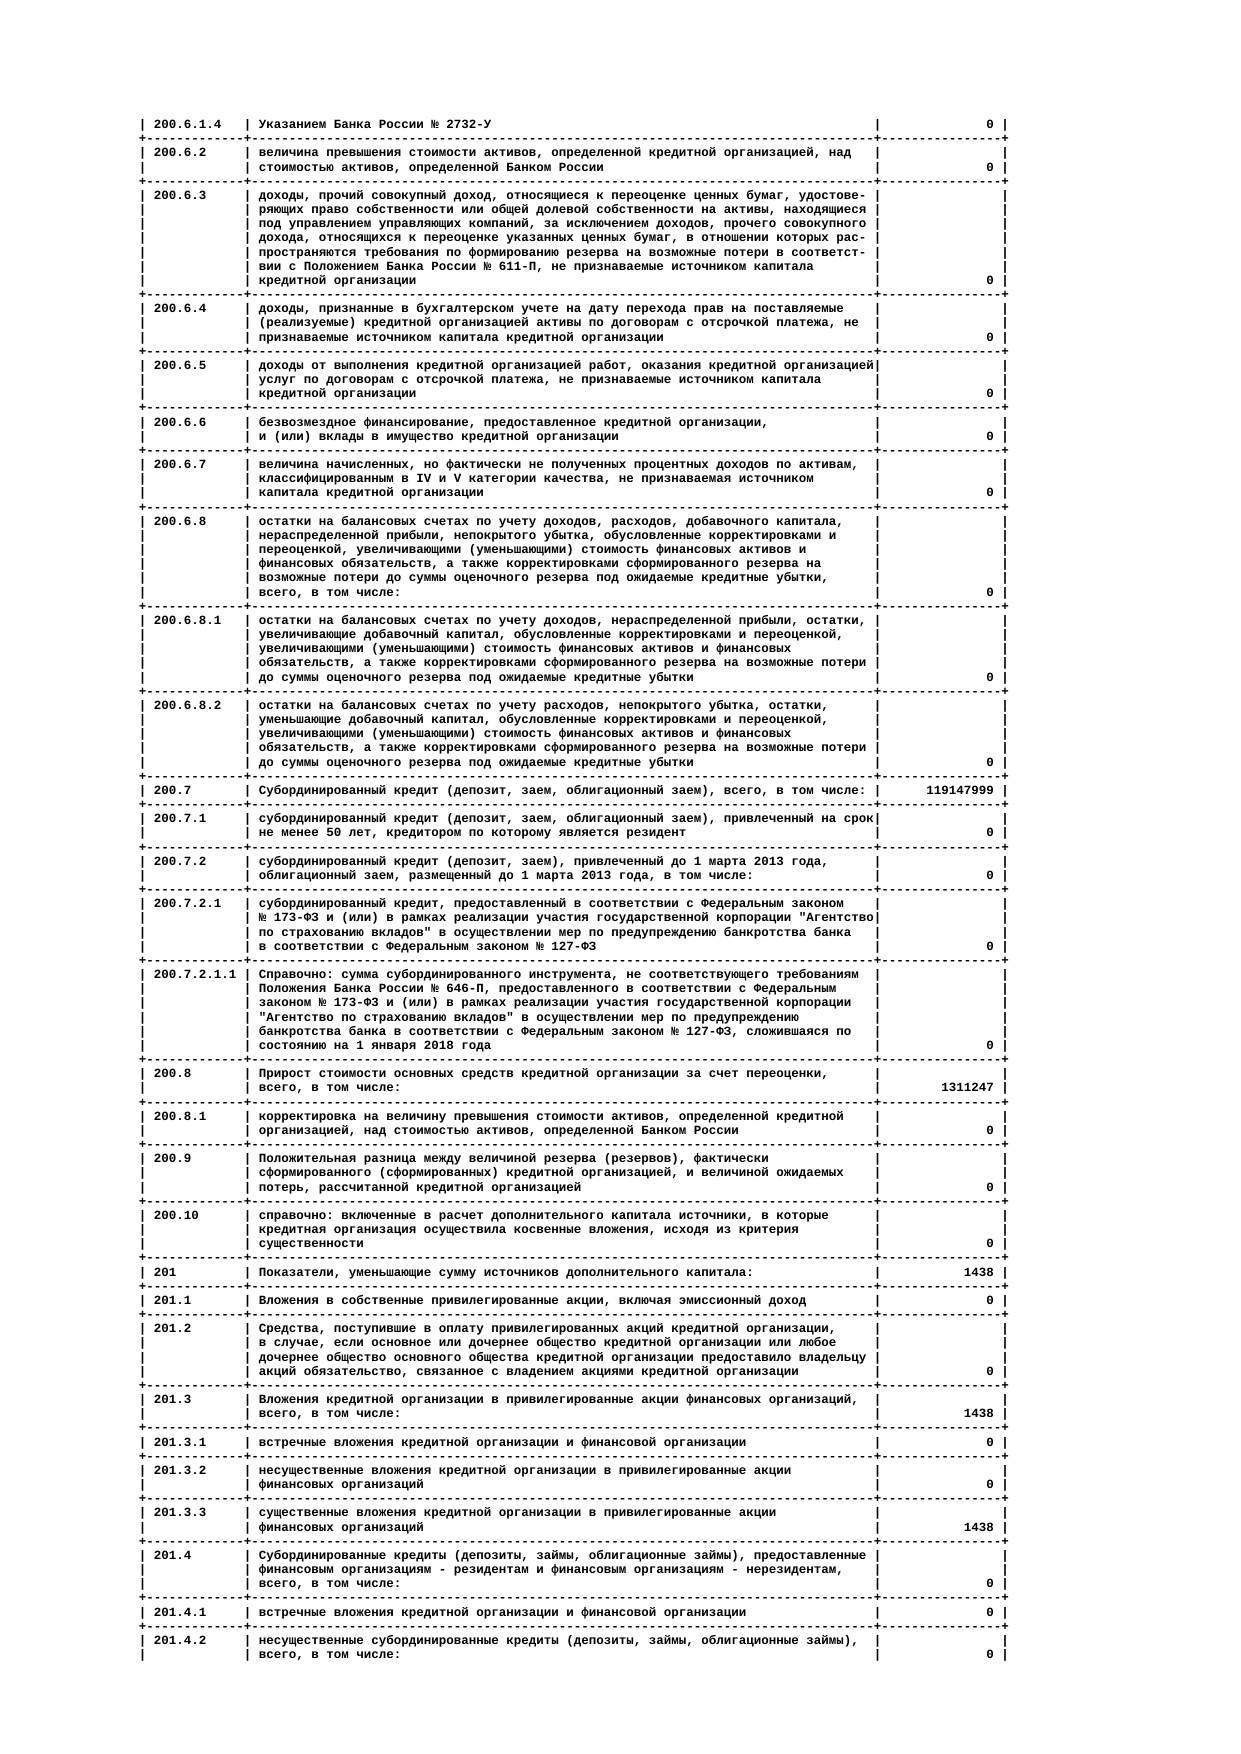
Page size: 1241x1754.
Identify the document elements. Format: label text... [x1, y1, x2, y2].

text | 200.7.1 | субординированный кредит (депозит, заем, облигационный заем), привлеченный на срок| | [139, 812, 1101, 826]
text +-------------+-----------------------------------------------------------------------------------+----------------+ [139, 1308, 1101, 1322]
text +-------------+-----------------------------------------------------------------------------------+----------------+ [139, 770, 1101, 784]
text +-------------+-----------------------------------------------------------------------------------+----------------+ [139, 401, 1101, 416]
text +-------------+-----------------------------------------------------------------------------------+----------------+ [139, 954, 1101, 968]
text | 201.2 | Средства, поступившие в оплату привилегированных акций кредитной организации, | | [139, 1322, 1101, 1336]
text | | до суммы оценочного резерва под ожидаемые кредитные убытки | 0 | [139, 756, 1101, 770]
text +-------------+-----------------------------------------------------------------------------------+----------------+ [139, 841, 1101, 855]
text | 200.7.2.1.1 | Справочно: сумма субординированного инструмента, не соответствующего требованиям | | [139, 968, 1101, 982]
text | | законом № 173-Ф3 и (или) в рамках реализации участия государственной корпорации | | [139, 996, 1101, 1011]
text | 200.6.1.4 | Указанием Банка России № 2732-У | 0 | [139, 118, 1101, 132]
text | | № 173-ФЗ и (или) в рамках реализации участия государственной корпорации "Агентство| | [139, 911, 1101, 926]
text | | акций обязательство, связанное с владением акциями кредитной организации | 0 | [139, 1365, 1101, 1379]
text +-------------+-----------------------------------------------------------------------------------+----------------+ [139, 1053, 1101, 1067]
text +-------------+-----------------------------------------------------------------------------------+----------------+ [139, 288, 1101, 302]
text | 200.7.2.1 | субординированный кредит, предоставленный в соответствии с Федеральным законом | | [139, 897, 1101, 911]
text | | по страхованию вкладов" в осуществлении мер по предупреждению банкротства банка | | [139, 926, 1101, 940]
text | | и (или) вклады в имущество кредитной организации | 0 | [139, 430, 1101, 444]
text | | финансовых обязательств, а также корректировками сформированного резерва на | | [139, 557, 1101, 571]
text | | в соответствии с Федеральным законом № 127-ФЗ | 0 | [139, 940, 1101, 954]
text | | "Агентство по страхованию вкладов" в осуществлении мер по предупреждению | | [139, 1011, 1101, 1025]
text | 201.1 | Вложения в собственные привилегированные акции, включая эмиссионный доход | 0 | [139, 1294, 1101, 1308]
text | | вии с Положением Банка России № 611-П, не признаваемые источником капитала | | [139, 260, 1101, 274]
text | | сформированного (сформированных) кредитной организацией, и величиной ожидаемых | | [139, 1166, 1101, 1181]
text | | ряющих право собственности или общей долевой собственности на активы, находящиеся | | [139, 203, 1101, 217]
text | 200.6.2 | величина превышения стоимости активов, определенной кредитной организацией, над | | [139, 146, 1101, 161]
text +-------------+-----------------------------------------------------------------------------------+----------------+ [139, 798, 1101, 812]
text | 201.4.2 | несущественные субординированные кредиты (депозиты, займы, облигационные займы), | | [139, 1634, 1101, 1648]
text | 200.6.8 | остатки на балансовых счетах по учету доходов, расходов, добавочного капитала, | | [139, 515, 1101, 529]
text | 201.4 | Субординированные кредиты (депозиты, займы, облигационные займы), предоставленные | | [139, 1549, 1101, 1563]
text | | увеличивающими (уменьшающими) стоимость финансовых активов и финансовых | | [139, 642, 1101, 656]
text | | уменьшающие добавочный капитал, обусловленные корректировками и переоценкой, | | [139, 713, 1101, 727]
text | | в случае, если основное или дочернее общество кредитной организации или любое | | [139, 1336, 1101, 1351]
text | | обязательств, а также корректировками сформированного резерва на возможные потери | | [139, 741, 1101, 756]
text | | дочернее общество основного общества кредитной организации предоставило владельцу | | [139, 1351, 1101, 1365]
text +-------------+-----------------------------------------------------------------------------------+----------------+ [139, 444, 1101, 458]
text | | финансовых организаций | 1438 | [139, 1521, 1101, 1535]
text | | всего, в том числе: | 1438 | [139, 1407, 1101, 1421]
text | | облигационный заем, размещенный до 1 марта 2013 года, в том числе: | 0 | [139, 869, 1101, 883]
text | | не менее 50 лет, кредитором по которому является резидент | 0 | [139, 826, 1101, 841]
text | | классифицированным в IV и V категории качества, не признаваемая источником | | [139, 472, 1101, 486]
text +-------------+-----------------------------------------------------------------------------------+----------------+ [139, 1379, 1101, 1393]
text | | Положения Банка России № 646-П, предоставленного в соответствии с Федеральным | | [139, 982, 1101, 996]
text | | возможные потери до суммы оценочного резерва под ожидаемые кредитные убытки, | | [139, 571, 1101, 586]
text | 200.6.3 | доходы, прочий совокупный доход, относящиеся к переоценке ценных бумаг, удостове- | | [139, 189, 1101, 203]
text | 201.3.3 | существенные вложения кредитной организации в привилегированные акции | | [139, 1506, 1101, 1521]
text +-------------+-----------------------------------------------------------------------------------+----------------+ [139, 501, 1101, 515]
text | 200.6.7 | величина начисленных, но фактически не полученных процентных доходов по активам, | | [139, 458, 1101, 472]
text | | дохода, относящихся к переоценке указанных ценных бумаг, в отношении которых рас- | | [139, 231, 1101, 246]
text | | потерь, рассчитанной кредитной организацией | 0 | [139, 1181, 1101, 1195]
text | | (реализуемые) кредитной организацией активы по договорам с отсрочкой платежа, не | | [139, 316, 1101, 331]
text | 201.4.1 | встречные вложения кредитной организации и финансовой организации | 0 | [139, 1606, 1101, 1620]
text | | состоянию на 1 января 2018 года | 0 | [139, 1039, 1101, 1053]
text | 200.9 | Положительная разница между величиной резерва (резервов), фактически | | [139, 1152, 1101, 1166]
text | | стоимостью активов, определенной Банком России | 0 | [139, 161, 1101, 175]
text | | кредитная организация осуществила косвенные вложения, исходя из критерия | | [139, 1223, 1101, 1237]
text | 200.6.5 | доходы от выполнения кредитной организацией работ, оказания кредитной организацией| | [139, 359, 1101, 373]
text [139, 132, 1101, 146]
text | | финансовым организациям - резидентам и финансовым организациям - нерезидентам, | | [139, 1563, 1101, 1577]
text | | обязательств, а также корректировками сформированного резерва на возможные потери | | [139, 656, 1101, 671]
text | 201.3.2 | несущественные вложения кредитной организации в привилегированные акции | | [139, 1464, 1101, 1478]
text | | до суммы оценочного резерва под ожидаемые кредитные убытки | 0 | [139, 671, 1101, 685]
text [139, 1620, 1101, 1634]
text | 200.6.8.1 | остатки на балансовых счетах по учету доходов, нераспределенной прибыли, остатки, | | [139, 614, 1101, 628]
text +-------------+-----------------------------------------------------------------------------------+----------------+ [139, 685, 1101, 699]
text | | финансовых организаций | 0 | [139, 1478, 1101, 1492]
text | | увеличивающими (уменьшающими) стоимость финансовых активов и финансовых | | [139, 727, 1101, 741]
text +-------------+-----------------------------------------------------------------------------------+----------------+ [139, 345, 1101, 359]
text | 200.8.1 | корректировка на величину превышения стоимости активов, определенной кредитной | | [139, 1110, 1101, 1124]
text +-------------+-----------------------------------------------------------------------------------+----------------+ [139, 1096, 1101, 1110]
text +-------------+-----------------------------------------------------------------------------------+----------------+ [139, 1280, 1101, 1294]
text +-------------+-----------------------------------------------------------------------------------+----------------+ [139, 1251, 1101, 1266]
text +-------------+-----------------------------------------------------------------------------------+----------------+ [139, 1421, 1101, 1436]
text | 200.6.8.2 | остатки на балансовых счетах по учету расходов, непокрытого убытка, остатки, | | [139, 699, 1101, 713]
text | 200.6.6 | безвозмездное финансирование, предоставленное кредитной организации, | | [139, 416, 1101, 430]
text | | переоценкой, увеличивающими (уменьшающими) стоимость финансовых активов и | | [139, 543, 1101, 557]
text +-------------+-----------------------------------------------------------------------------------+----------------+ [139, 175, 1101, 189]
text | | нераспределенной прибыли, непокрытого убытка, обусловленные корректировками и | | [139, 529, 1101, 543]
text | | банкротства банка в соответствии с Федеральным законом № 127-ФЗ, сложившаяся по | | [139, 1025, 1101, 1039]
text | | всего, в том числе: | 0 | [139, 586, 1101, 600]
text +-------------+-----------------------------------------------------------------------------------+----------------+ [139, 1535, 1101, 1549]
text | | кредитной организации | 0 | [139, 387, 1101, 401]
text | 200.10 | справочно: включенные в расчет дополнительного капитала источники, в которые | | [139, 1209, 1101, 1223]
text +-------------+-----------------------------------------------------------------------------------+----------------+ [139, 1450, 1101, 1464]
text | | капитала кредитной организации | 0 | [139, 486, 1101, 501]
text | 200.7.2 | субординированный кредит (депозит, заем), привлеченный до 1 марта 2013 года, | | [139, 855, 1101, 869]
text | 201 | Показатели, уменьшающие сумму источников дополнительного капитала: | 1438 | [139, 1266, 1101, 1280]
text | | увеличивающие добавочный капитал, обусловленные корректировками и переоценкой, | | [139, 628, 1101, 642]
text | | организацией, над стоимостью активов, определенной Банком России | 0 | [139, 1124, 1101, 1138]
text | | всего, в том числе: | 0 | [139, 1648, 1101, 1662]
text | | признаваемые источником капитала кредитной организации | 0 | [139, 331, 1101, 345]
text +-------------+-----------------------------------------------------------------------------------+----------------+ [139, 883, 1101, 897]
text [139, 1591, 1101, 1606]
text | | услуг по договорам с отсрочкой платежа, не признаваемые источником капитала | | [139, 373, 1101, 387]
text +-------------+-----------------------------------------------------------------------------------+----------------+ [139, 600, 1101, 614]
text | | существенности | 0 | [139, 1237, 1101, 1251]
text | | всего, в том числе: | 1311247 | [139, 1081, 1101, 1096]
text | 200.6.4 | доходы, признанные в бухгалтерском учете на дату перехода прав на поставляемые | | [139, 302, 1101, 316]
text | 200.7 | Субординированный кредит (депозит, заем, облигационный заем), всего, в том числе: | 119147999 | [139, 784, 1101, 798]
text | | кредитной организации | 0 | [139, 274, 1101, 288]
text | 201.3.1 | встречные вложения кредитной организации и финансовой организации | 0 | [139, 1436, 1101, 1450]
text | | пространяются требования по формированию резерва на возможные потери в соответст- | | [139, 246, 1101, 260]
text +-------------+-----------------------------------------------------------------------------------+----------------+ [139, 1195, 1101, 1209]
text | 201.3 | Вложения кредитной организации в привилегированные акции финансовых организаций, | | [139, 1393, 1101, 1407]
text +-------------+-----------------------------------------------------------------------------------+----------------+ [139, 1492, 1101, 1506]
text | 200.8 | Прирост стоимости основных средств кредитной организации за счет переоценки, | | [139, 1067, 1101, 1081]
text +-------------+-----------------------------------------------------------------------------------+----------------+ [139, 1138, 1101, 1152]
text | | под управлением управляющих компаний, за исключением доходов, прочего совокупного | | [139, 217, 1101, 231]
text | | всего, в том числе: | 0 | [139, 1577, 1101, 1591]
